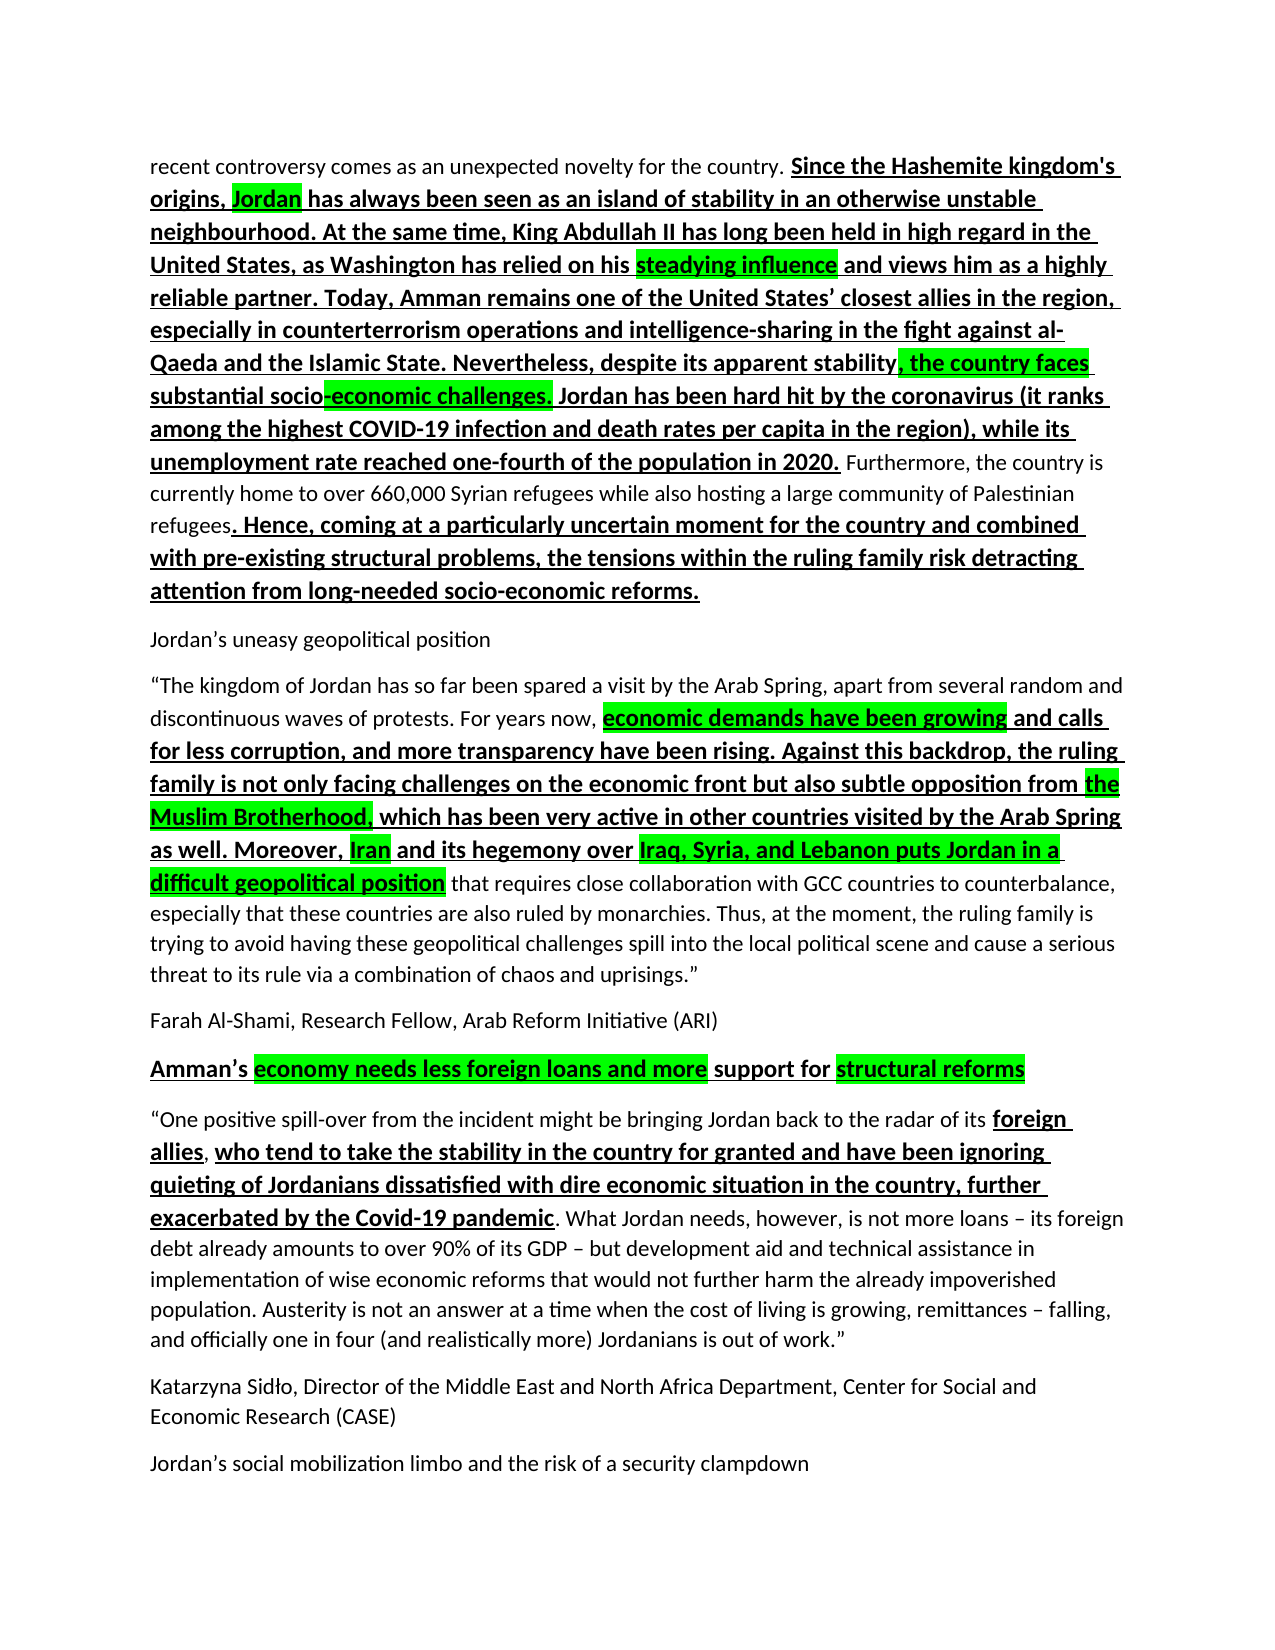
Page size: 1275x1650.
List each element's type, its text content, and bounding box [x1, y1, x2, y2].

text Jordan’s uneasy geopolitical position [150, 625, 1125, 653]
text Katarzyna Sidło, Director of the Middle East and North Africa Department, Center for Social and Economic Research (CASE) [150, 1372, 1125, 1430]
text Farah Al-Shami, Research Fellow, Arab Reform Initiative (ARI) [150, 1007, 1125, 1035]
text “The kingdom of Jordan has so far been spared a visit by the Arab Spring, apart from several random and discontinuous waves of protests. For years now, economic demands have been growing and calls for less corruption, and more transparency have been rising. Against this backdrop, the ruling family is not only facing challenges on the economic front but also subtle opposition from the Muslim Brotherhood, which has been very active in other countries visited by the Arab Spring as well. Moreover, Iran and its hegemony over Iraq, Syria, and Lebanon puts Jordan in a difficult geopolitical position that requires close collaboration with GCC countries to counterbalance, especially that these countries are also ruled by monarchies. Thus, at the moment, the ruling family is trying to avoid having these geopolitical challenges spill into the local political scene and cause a serious threat to its rule via a combination of chaos and uprisings.” [150, 672, 1125, 761]
text “One positive spill-over from the incident might be bringing Jordan back to the radar of its foreign allies, who tend to take the stability in the country for granted and have been ignoring quieting of Jordanians dissatisfied with dire economic situation in the country, further exacerbated by the Covid-19 pandemic. What Jordan needs, however, is not more loans – its foreign debt already amounts to over 90% of its GDP – but development aid and technical assistance in implementation of wise economic reforms that would not further harm the already impoverished population. Austerity is not an answer at a time when the cost of living is growing, remittances – falling, and officially one in four (and realistically more) Jordanians is out of work.” [150, 1103, 1125, 1353]
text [150, 150, 1125, 606]
text “The kingdom of Jordan has so far been spared a visit by the Arab Spring, apart from several random and discontinuous waves of protests. For years now, economic demands have been growing and calls for less corruption, and more transparency have been rising. Against this backdrop, the ruling family is not only facing challenges on the economic front but also subtle opposition from the Muslim Brotherhood, which has been very active in other countries visited by the Arab Spring as well. Moreover, Iran and its hegemony over Iraq, Syria, and Lebanon puts Jordan in a difficult geopolitical position that requires close collaboration with GCC countries to counterbalance, especially that these countries are also ruled by monarchies. Thus, at the moment, the ruling family is trying to avoid having these geopolitical challenges spill into the local political scene and cause a serious threat to its rule via a combination of chaos and uprisings.” [150, 763, 1125, 988]
text Jordan’s social mobilization limbo and the risk of a security clampdown [150, 1449, 1125, 1477]
text Amman’s economy needs less foreign loans and more support for structural reforms [150, 1053, 1125, 1084]
